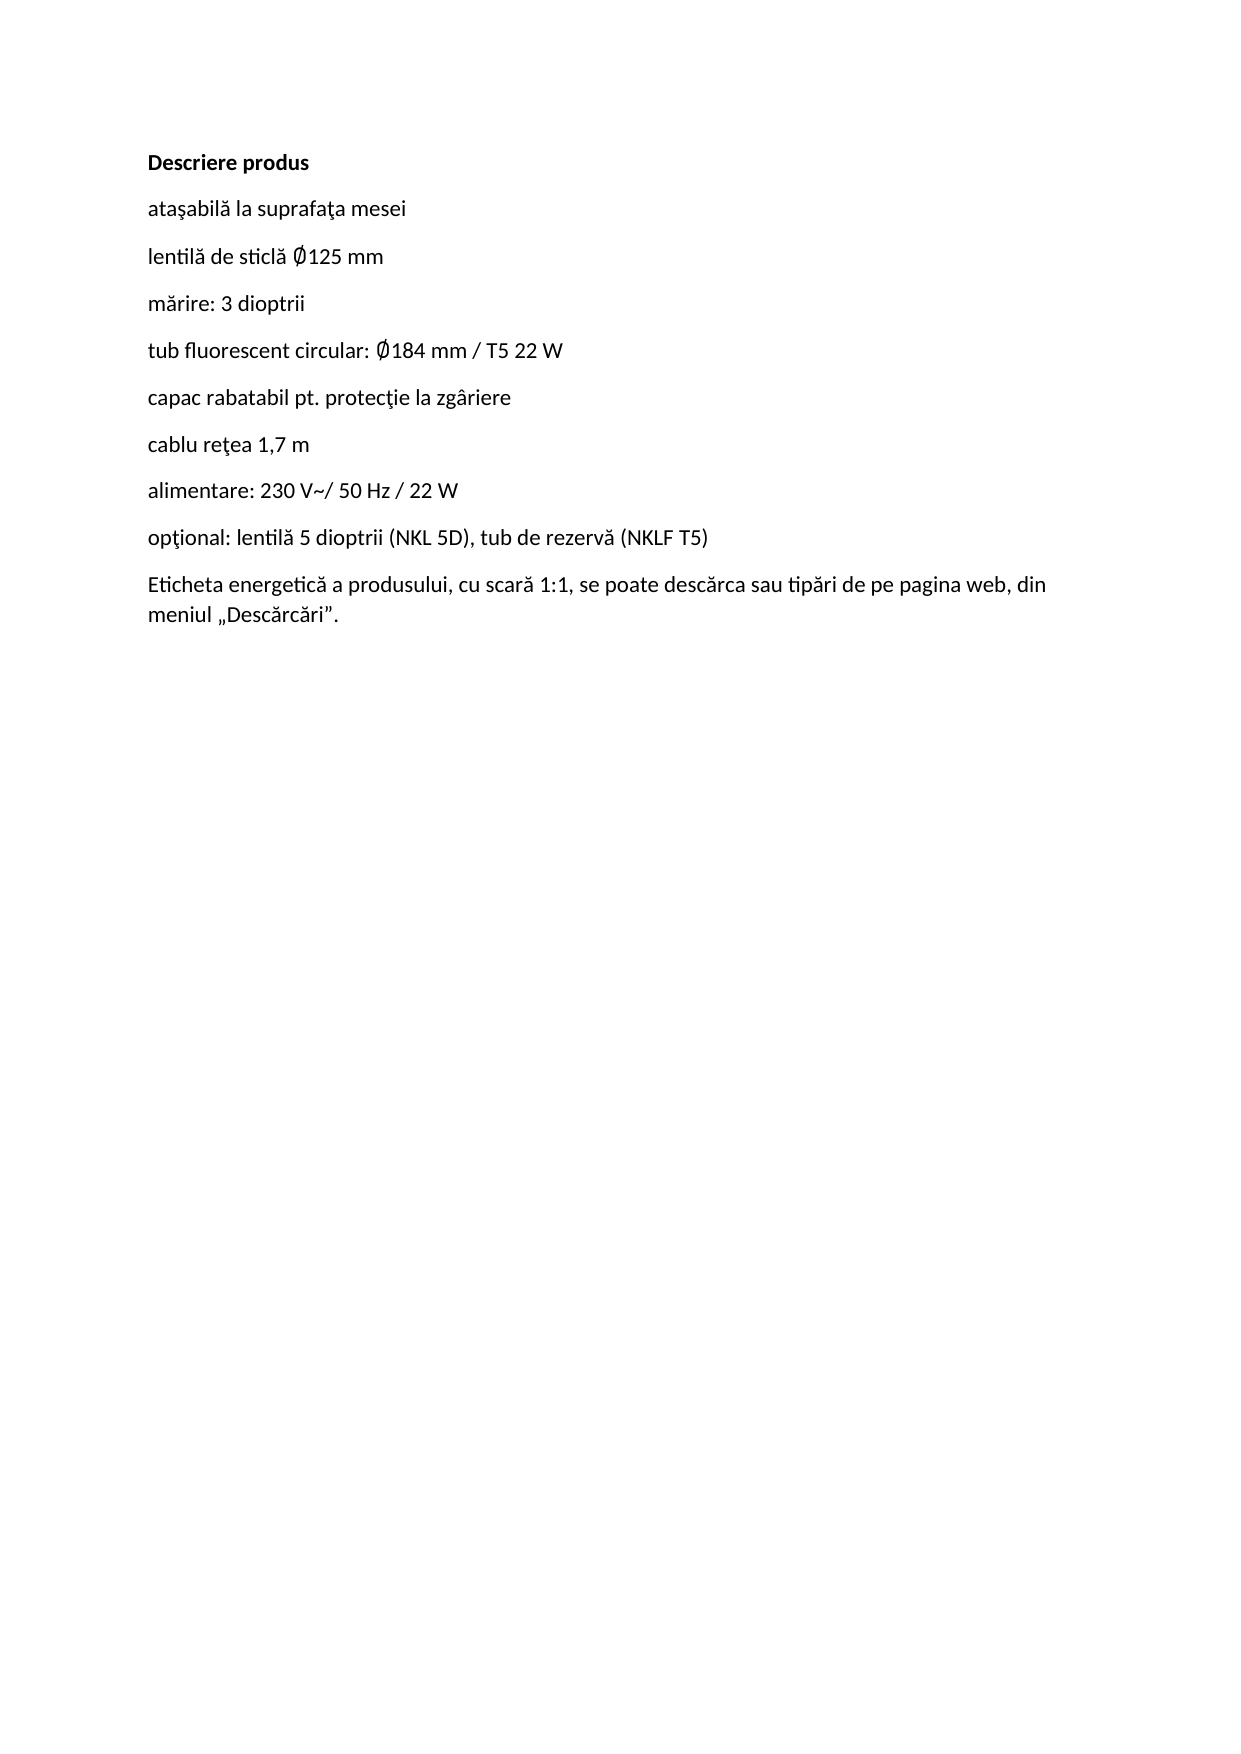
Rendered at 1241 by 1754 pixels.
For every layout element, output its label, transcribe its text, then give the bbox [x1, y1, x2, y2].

text tub fluorescent circular: ∅184 mm / T5 22 W [148, 336, 1093, 364]
text cablu reţea 1,7 m [148, 430, 1093, 458]
text mărire: 3 dioptrii [148, 289, 1093, 317]
text capac rabatabil pt. protecţie la zgâriere [148, 383, 1093, 411]
text alimentare: 230 V~/ 50 Hz / 22 W [148, 477, 1093, 504]
text lentilă de sticlă ∅125 mm [148, 241, 1093, 270]
text ataşabilă la suprafaţa mesei [148, 194, 1093, 222]
text opţional: lentilă 5 dioptrii (NKL 5D), tub de rezervă (NKLF T5) [148, 523, 1093, 551]
text Descriere produs [148, 148, 1093, 176]
text Eticheta energetică a produsului, cu scară 1:1, se poate descărca sau tipări de pe pagina web, din meniul „Descărcări”. [148, 570, 1093, 628]
